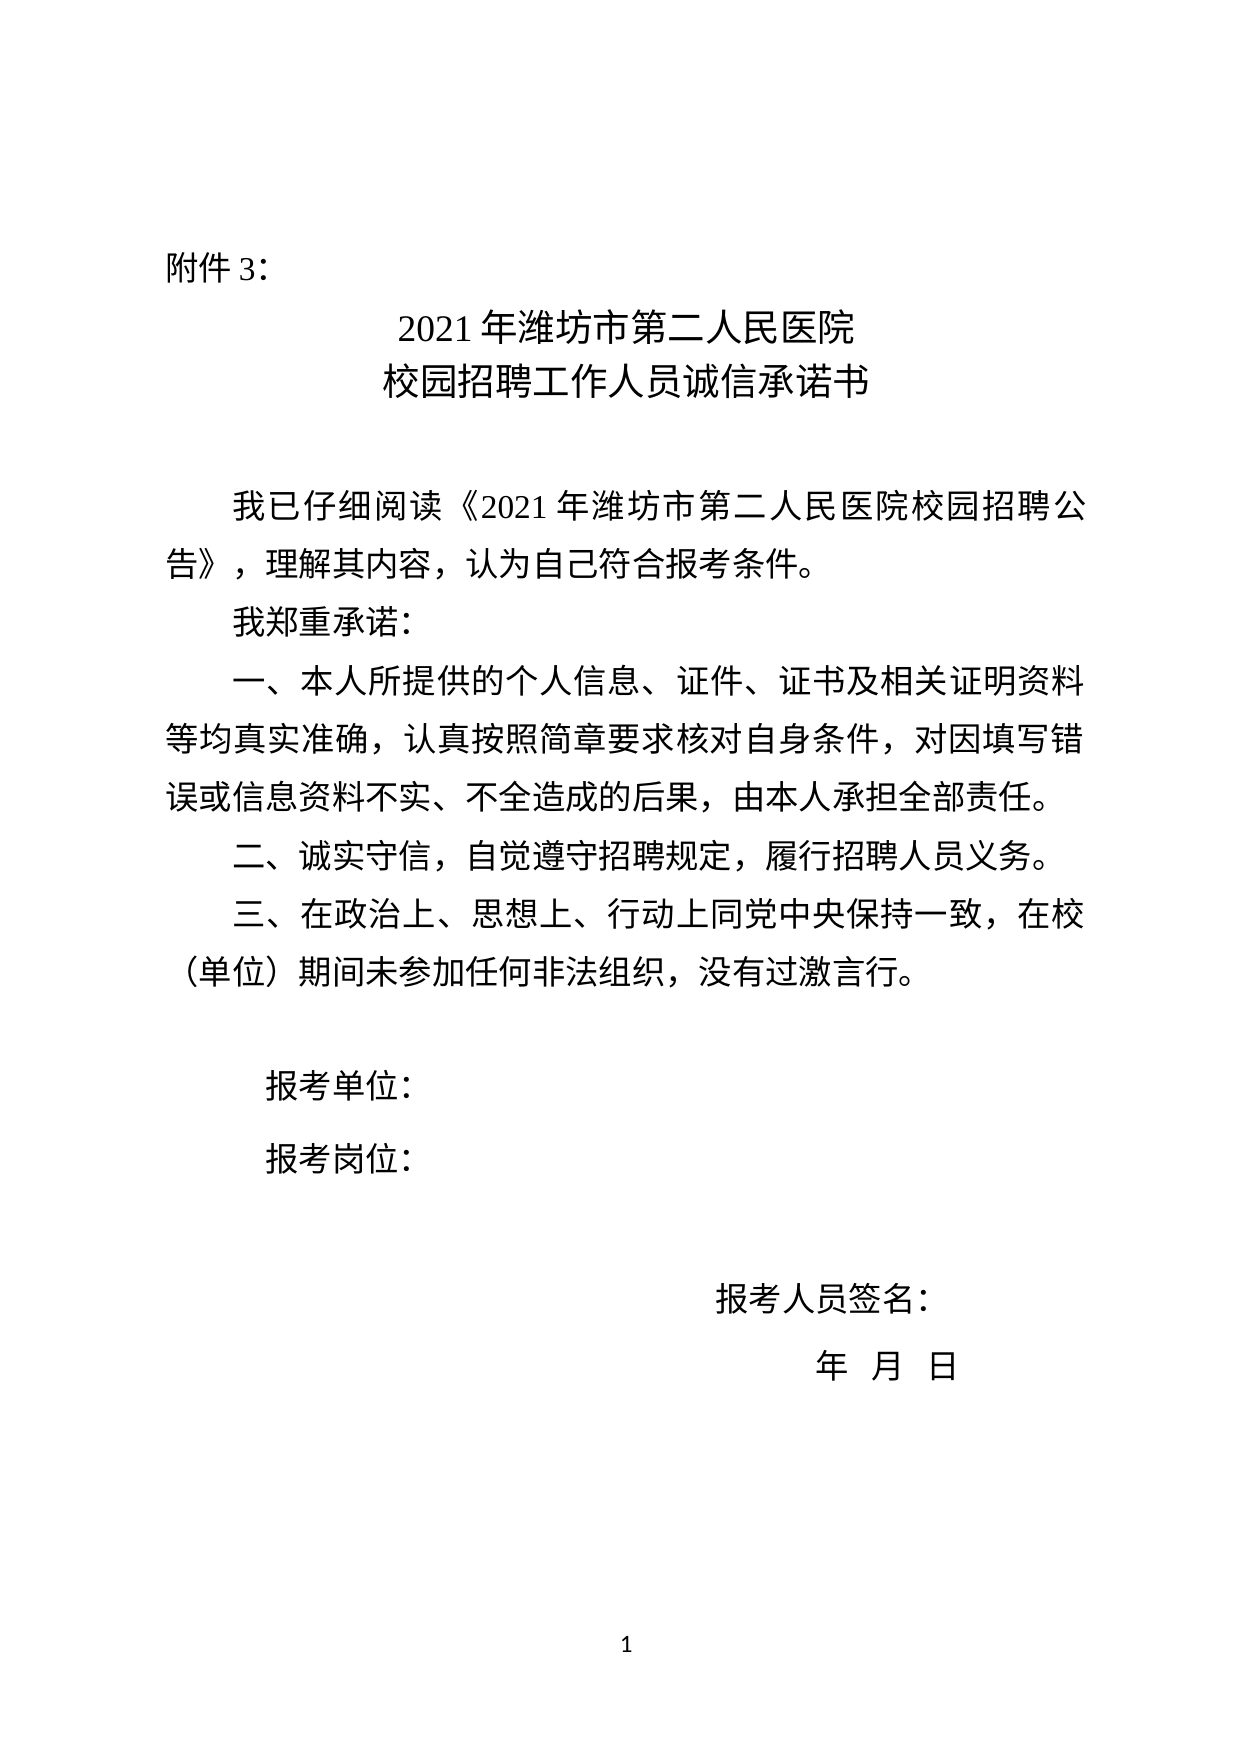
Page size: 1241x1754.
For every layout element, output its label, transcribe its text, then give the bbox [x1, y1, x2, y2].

text 年 月 日 [165, 1340, 1087, 1388]
text 2021年潍坊市第二人民医院 [165, 298, 1087, 352]
text 一、本人所提供的个人信息、证件、证书及相关证明资料等均真实准确，认真按照简章要求核对自身条件，对因填写错误或信息资料不实、不全造成的后果，由本人承担全部责任。 [165, 646, 1087, 821]
text 校园招聘工作人员诚信承诺书 [165, 352, 1087, 406]
text 附件3： [165, 233, 1087, 298]
text 三、在政治上、思想上、行动上同党中央保持一致，在校（单位）期间未参加任何非法组织，没有过激言行。 [165, 880, 1087, 996]
text 报考单位： [165, 1060, 1087, 1108]
text 我郑重承诺： [165, 588, 1087, 646]
text 我已仔细阅读《2021年潍坊市第二人民医院校园招聘公告》，理解其内容，认为自己符合报考条件。 [165, 471, 1087, 588]
text 报考岗位： [165, 1132, 1087, 1181]
text 二、诚实守信，自觉遵守招聘规定，履行招聘人员义务。 [165, 821, 1087, 880]
text 报考人员签名： [165, 1273, 1087, 1321]
